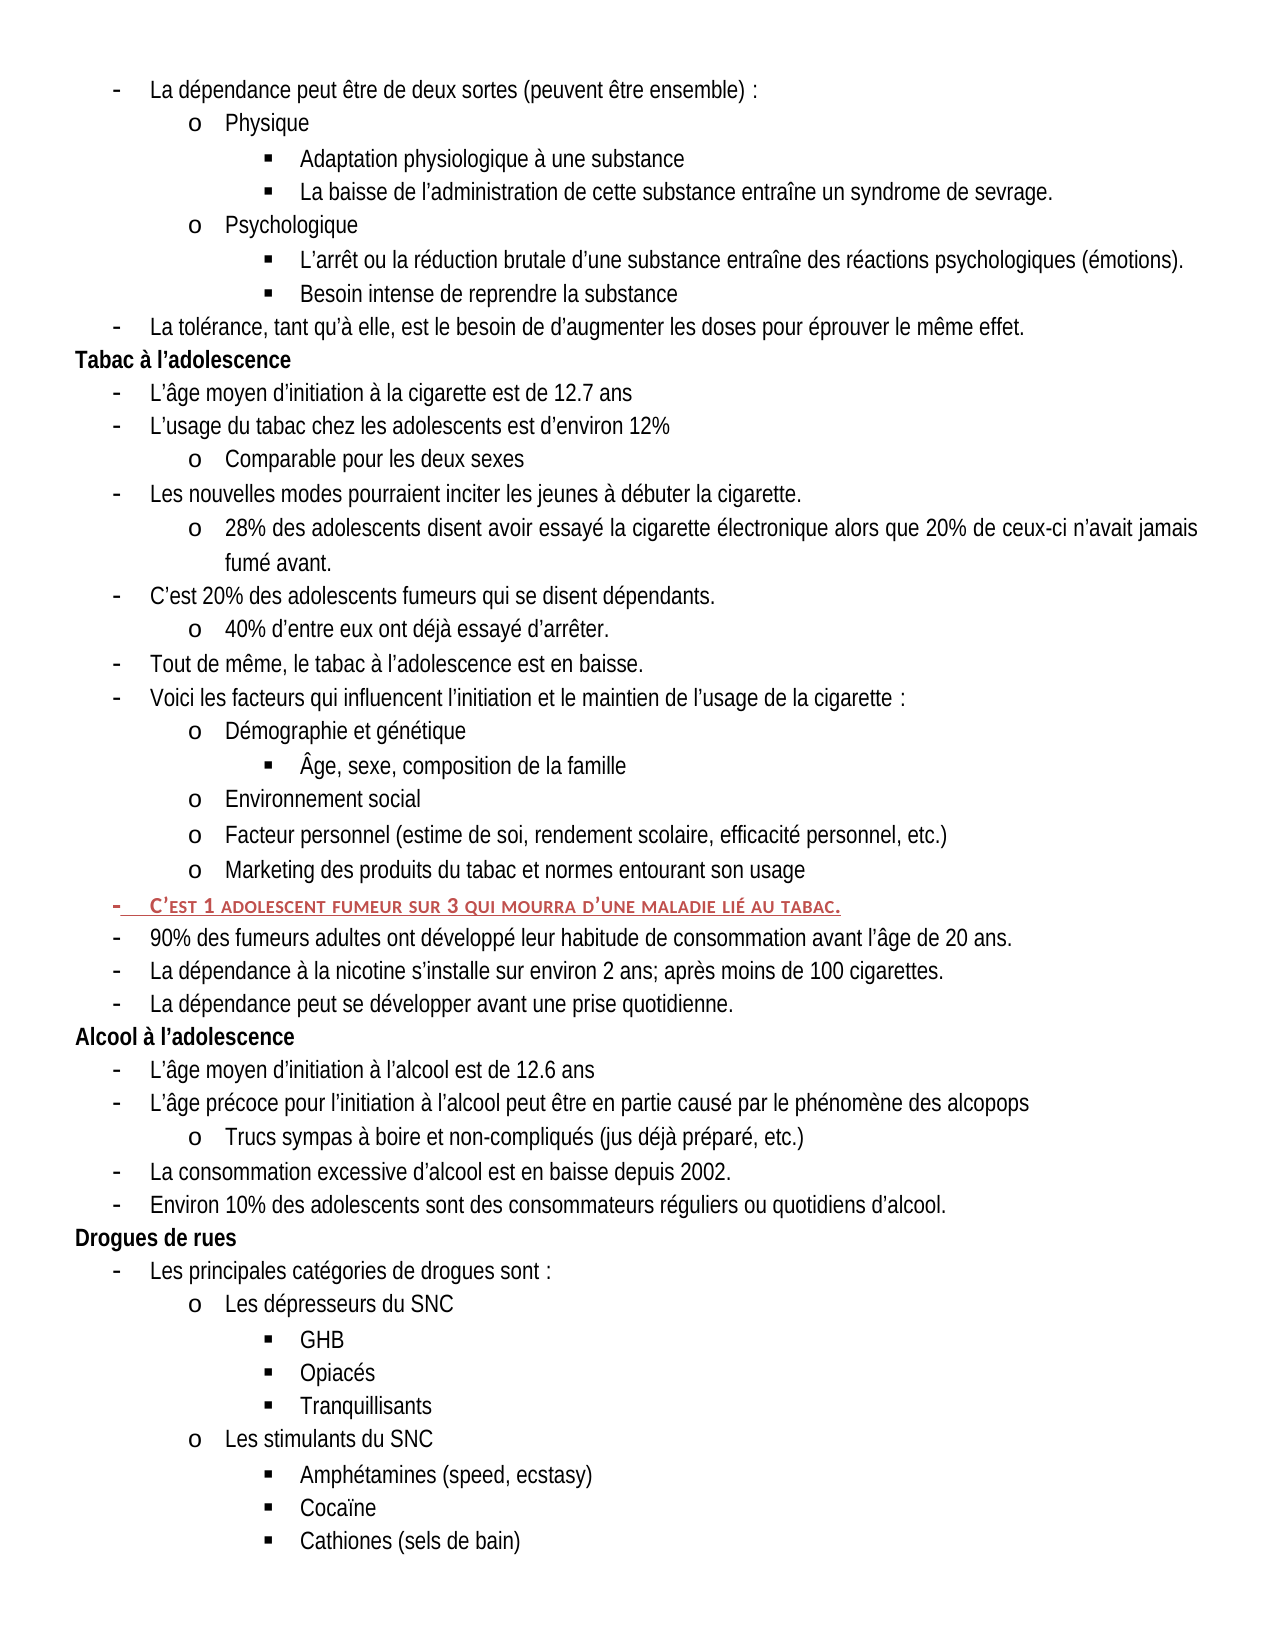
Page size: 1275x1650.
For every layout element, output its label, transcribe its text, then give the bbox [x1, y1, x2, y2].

list Environ 10% des adolescents sont des consommateurs réguliers ou quotidiens d’alcool. [112, 1190, 1200, 1219]
list La dépendance peut être de deux sortes (peuvent être ensemble) : [112, 75, 1200, 104]
list La tolérance, tant qu’à elle, est le besoin de d’augmenter les doses pour éprouver le même effet. [112, 312, 1200, 341]
list 28% des adolescents disent avoir essayé la cigarette électronique alors que 20% de ceux-ci n’avait jamais fumé avant. [187, 513, 1200, 576]
list Âge, sexe, composition de la famille [262, 751, 1200, 780]
list La dépendance peut se développer avant une prise quotidienne. [112, 989, 1200, 1018]
list La consommation excessive d’alcool est en baisse depuis 2002. [112, 1157, 1200, 1186]
list Comparable pour les deux sexes [187, 444, 1200, 475]
list La dépendance à la nicotine s’installe sur environ 2 ans; après moins de 100 cigarettes. [112, 956, 1200, 985]
text Tabac à l’adolescence [75, 345, 1200, 373]
list Psychologique [187, 210, 1200, 241]
list Marketing des produits du tabac et normes entourant son usage [187, 855, 1200, 886]
list Adaptation physiologique à une substance [262, 144, 1200, 172]
list Les stimulants du SNC [187, 1424, 1200, 1455]
list 40% d’entre eux ont déjà essayé d’arrêter. [187, 614, 1200, 645]
text Alcool à l’adolescence [75, 1022, 1200, 1051]
list Environnement social [187, 784, 1200, 815]
list Physique [187, 108, 1200, 139]
list L’arrêt ou la réduction brutale d’une substance entraîne des réactions psychologiques (émotions). [262, 245, 1200, 274]
list L’âge précoce pour l’initiation à l’alcool peut être en partie causé par le phénomène des alcopops [112, 1088, 1200, 1117]
list Opiacés [262, 1358, 1200, 1387]
list 90% des fumeurs adultes ont développé leur habitude de consommation avant l’âge de 20 ans. [112, 923, 1200, 952]
list Tranquillisants [262, 1391, 1200, 1420]
list Besoin intense de reprendre la substance [262, 278, 1200, 307]
list C’est 20% des adolescents fumeurs qui se disent dépendants. [112, 581, 1200, 609]
list Amphétamines (speed, ecstasy) [262, 1460, 1200, 1489]
list Trucs sympas à boire et non-compliqués (jus déjà préparé, etc.) [187, 1122, 1200, 1152]
list Tout de même, le tabac à l’adolescence est en baisse. [112, 649, 1200, 678]
text Drogues de rues [75, 1223, 1200, 1252]
list Cathiones (sels de bain) [262, 1526, 1200, 1555]
list L’âge moyen d’initiation à la cigarette est de 12.7 ans [112, 378, 1200, 407]
list Les dépresseurs du SNC [187, 1289, 1200, 1320]
list Les principales catégories de drogues sont : [112, 1256, 1200, 1285]
list Voici les facteurs qui influencent l’initiation et le maintien de l’usage de la cigarette : [112, 682, 1200, 711]
list L’âge moyen d’initiation à l’alcool est de 12.6 ans [112, 1055, 1200, 1084]
list Cocaïne [262, 1493, 1200, 1522]
list GHB [262, 1325, 1200, 1354]
list Facteur personnel (estime de soi, rendement scolaire, efficacité personnel, etc.) [187, 820, 1200, 851]
list Démographie et génétique [187, 716, 1200, 747]
list La baisse de l’administration de cette substance entraîne un syndrome de sevrage. [262, 177, 1200, 206]
list L’usage du tabac chez les adolescents est d’environ 12% [112, 411, 1200, 440]
list Les nouvelles modes pourraient inciter les jeunes à débuter la cigarette. [112, 479, 1200, 508]
list C’est 1 adolescent fumeur sur 3 qui mourra d’une maladie lié au tabac. [112, 891, 1200, 919]
